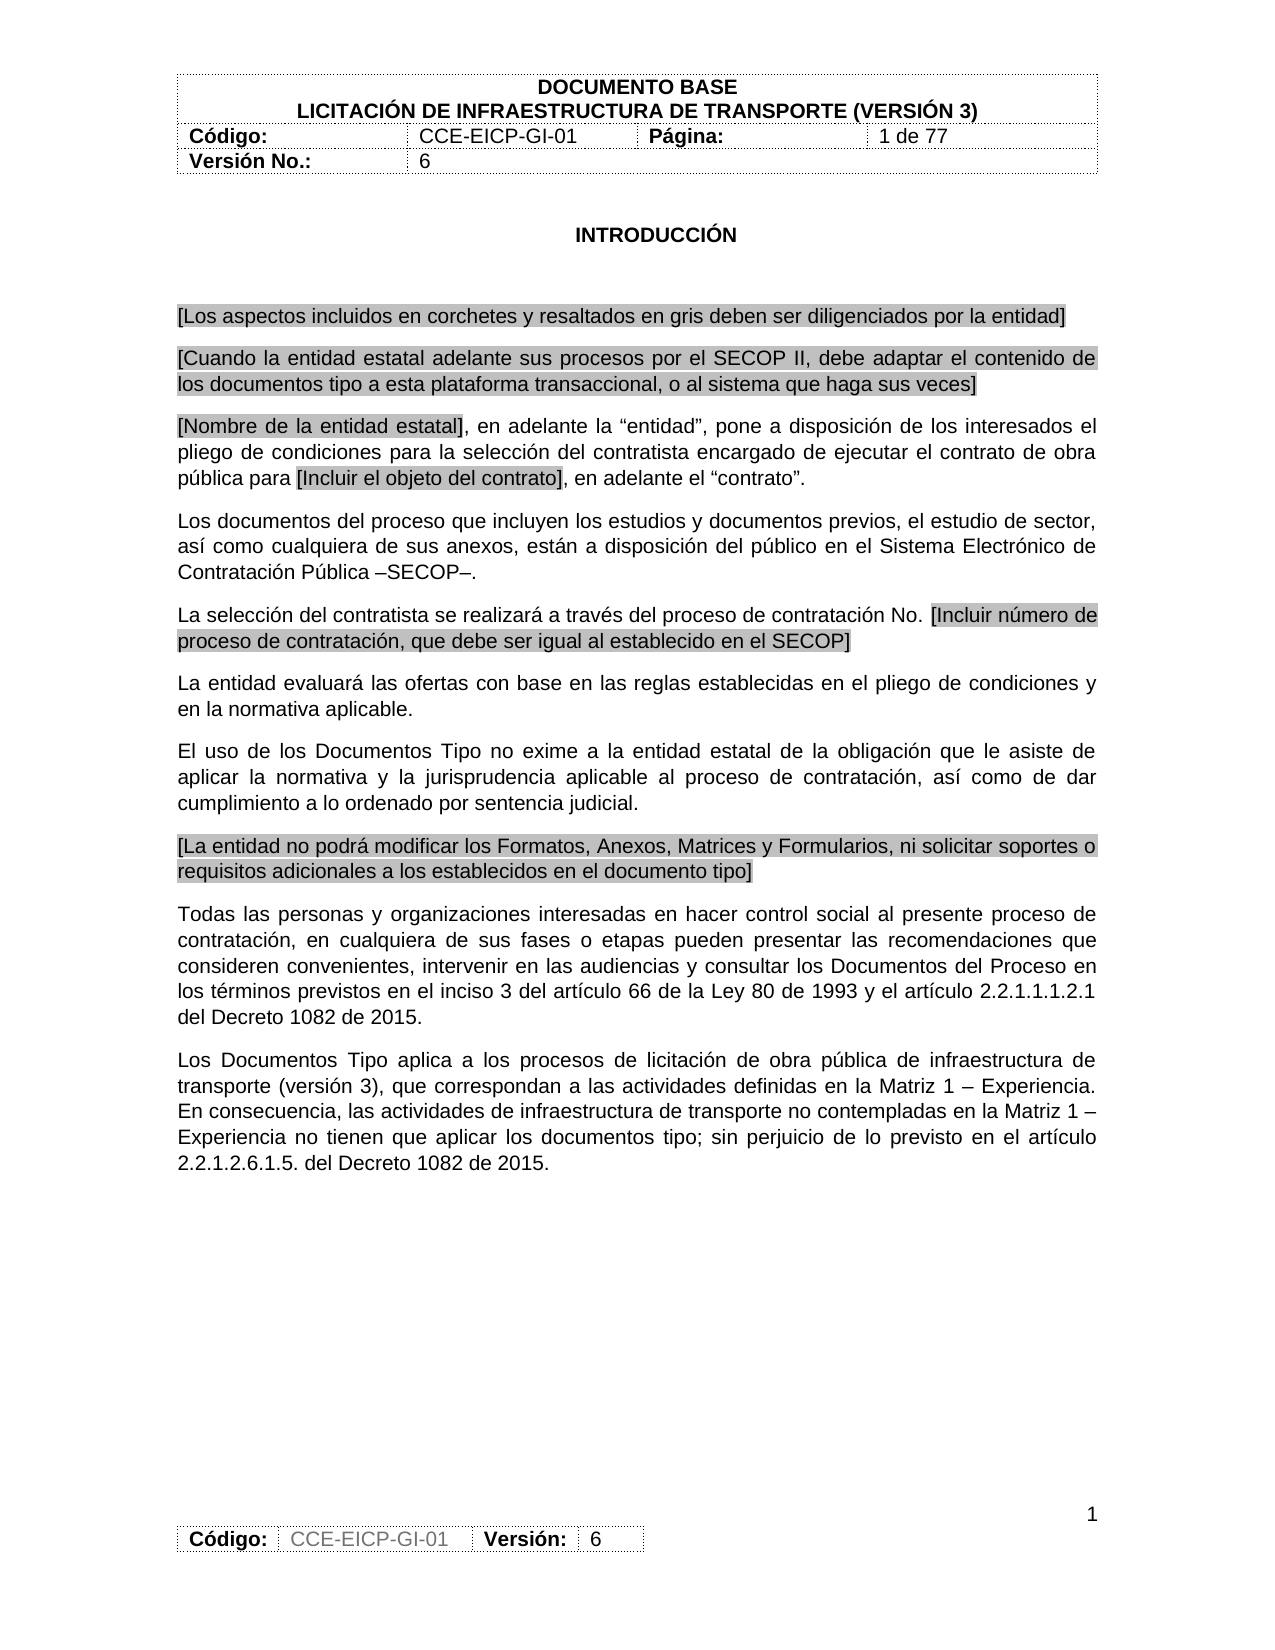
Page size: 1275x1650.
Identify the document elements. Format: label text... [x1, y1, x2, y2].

text El uso de los Documentos Tipo no exime a la entidad estatal de la obligación que le asiste de aplicar la normativa y la jurisprudencia aplicable al proceso de contratación, así como de dar cumplimiento a lo ordenado por sentencia judicial. [177, 739, 1098, 815]
text La selección del contratista se realizará a través del proceso de contratación No. [Incluir número de proceso de contratación, que debe ser igual al establecido en el SECOP] [177, 603, 1098, 652]
subtitle INTRODUCCIÓN [215, 223, 1098, 247]
text Los documentos del proceso que incluyen los estudios y documentos previos, el estudio de sector, así como cualquiera de sus anexos, están a disposición del público en el Sistema Electrónico de Contratación Pública –SECOP–. [177, 508, 1098, 584]
text [Nombre de la entidad estatal], en adelante la “entidad”, pone a disposición de los interesados el pliego de condiciones para la selección del contratista encargado de ejecutar el contrato de obra pública para [Incluir el objeto del contrato], en adelante el “contrato”. [177, 414, 1098, 490]
text Los Documentos Tipo aplica a los procesos de licitación de obra pública de infraestructura de transporte (versión 3), que correspondan a las actividades definidas en la Matriz 1 – Experiencia. En consecuencia, las actividades de infraestructura de transporte no contempladas en la Matriz 1 – Experiencia no tienen que aplicar los documentos tipo; sin perjuicio de lo previsto en el artículo 2.2.1.2.6.1.5. del Decreto 1082 de 2015. [177, 1048, 1098, 1175]
text La entidad evaluará las ofertas con base en las reglas establecidas en el pliego de condiciones y en la normativa aplicable. [177, 671, 1098, 721]
text [Los aspectos incluidos en corchetes y resaltados en gris deben ser diligenciados por la entidad] [177, 303, 1098, 327]
text Todas las personas y organizaciones interesadas en hacer control social al presente proceso de contratación, en cualquiera de sus fases o etapas pueden presentar las recomendaciones que consideren convenientes, intervenir en las audiencias y consultar los Documentos del Proceso en los términos previstos en el inciso 3 del artículo 66 de la Ley 80 de 1993 y el artículo 2.2.1.1.1.2.1 del Decreto 1082 de 2015. [177, 902, 1098, 1029]
text [La entidad no podrá modificar los Formatos, Anexos, Matrices y Formularios, ni solicitar soportes o requisitos adicionales a los establecidos en el documento tipo] [177, 857, 1098, 883]
text [Cuando la entidad estatal adelante sus procesos por el SECOP II, debe adaptar el contenido de los documentos tipo a esta plataforma transaccional, o al sistema que haga sus veces] [177, 370, 1098, 396]
